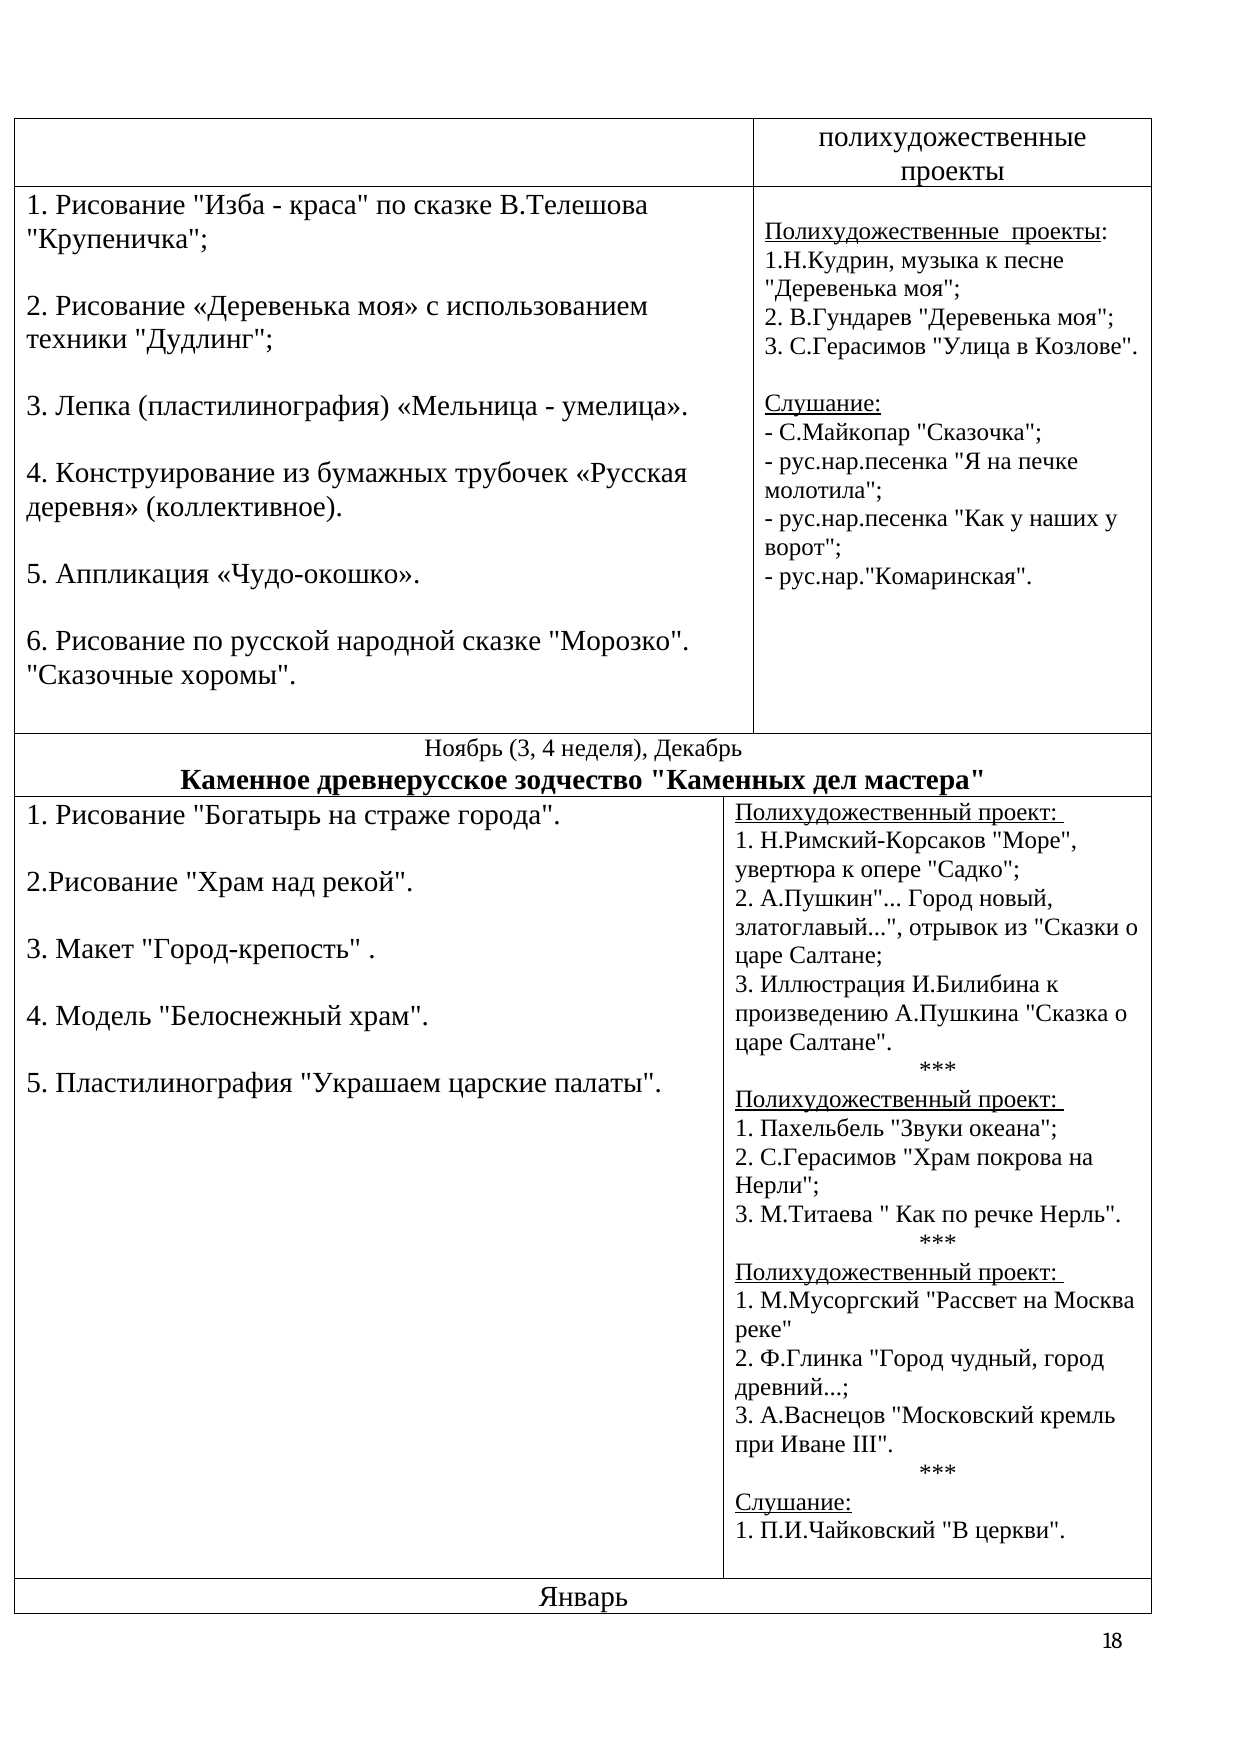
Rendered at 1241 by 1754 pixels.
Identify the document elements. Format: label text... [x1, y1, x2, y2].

table_cell 1. Рисование "Изба - краса" по сказке В.Телешова "Крупеничка"; 2. Рисование «Деревенька моя» с использованием техники "Дудлинг"; 3. Лепка (пластилинография) «Мельница - умелица». 4. Конструирование из бумажных трубочек «Русская деревня» (коллективное). 5. Аппликация «Чудо-окошко». 6. Рисование по русской народной сказке "Морозко". "Сказочные хоромы". [15, 187, 753, 732]
table_cell Полихудожественные проекты: 1.Н.Кудрин, музыка к песне "Деревенька моя"; 2. В.Гундарев "Деревенька моя"; 3. С.Герасимов "Улица в Козлове". Слушание: - С.Майкопар "Сказочка"; - рус.нар.песенка "Я на печке молотила"; - рус.нар.песенка "Как у наших у ворот"; - рус.нар."Комаринская". [754, 187, 1151, 732]
table_cell 1. Рисование "Богатырь на страже города". 2.Рисование "Храм над рекой". 3. Макет "Город-крепость" . 4. Модель "Белоснежный храм". 5. Пластилинография "Украшаем царские палаты". [15, 797, 723, 1578]
table_cell Полихудожественный проект: 1. Н.Римский-Корсаков "Море", увертюра к опере "Садко"; 2. А.Пушкин"... Город новый, златоглавый...", отрывок из "Сказки о царе Салтане; 3. Иллюстрация И.Билибина к произведению А.Пушкина "Сказка о царе Салтане". *** Полихудожественный проект: 1. Пахельбель "Звуки океана"; 2. С.Герасимов "Храм покрова на Нерли"; 3. М.Титаева " Как по речке Нерль". *** Полихудожественный проект: 1. М.Мусоргский "Рассвет на Москва реке" 2. Ф.Глинка "Город чудный, город древний...; 3. А.Васнецов "Московский кремль при Иване III". *** Слушание: 1. П.И.Чайковский "В церкви". [724, 797, 1151, 1578]
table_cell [754, 119, 1151, 186]
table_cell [15, 119, 753, 186]
table_cell Ноябрь (3, 4 неделя), Декабрь Каменное древнерусское зодчество "Каменных дел мастера" [15, 734, 1151, 796]
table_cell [15, 1579, 1151, 1612]
